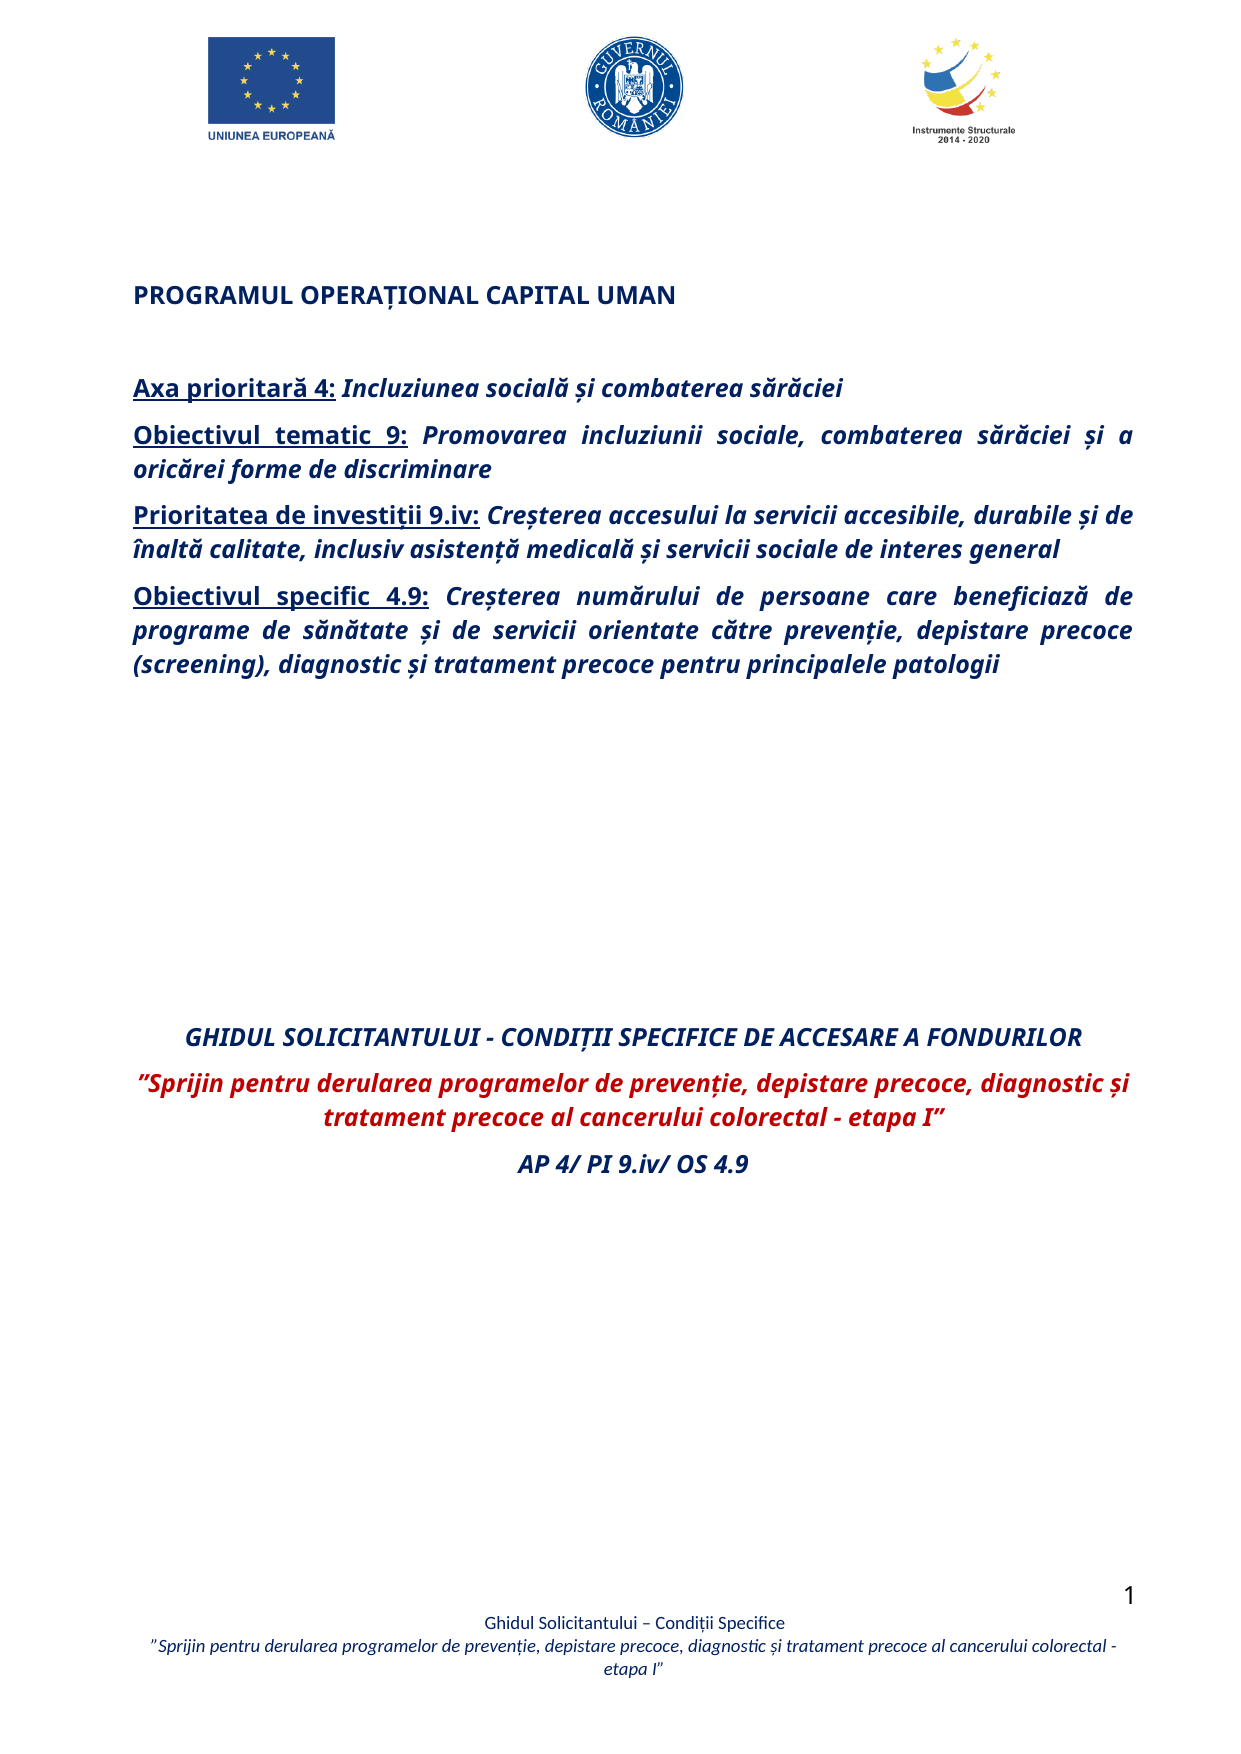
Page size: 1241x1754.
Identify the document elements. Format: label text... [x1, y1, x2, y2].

text PROGRAMUL OPERAŢIONAL CAPITAL UMAN [133, 278, 1137, 312]
text GHIDUL SOLICITANTULUI - CONDIȚII SPECIFICE DE ACCESARE A FONDURILOR [133, 1019, 1137, 1053]
text Obiectivul tematic 9: Promovarea incluziunii sociale, combaterea sărăciei și a oricărei forme de discriminare [133, 417, 1137, 485]
text Obiectivul specific 4.9: Creșterea numărului de persoane care beneficiază de programe de sănătate și de servicii orientate către prevenție, depistare precoce (screening), diagnostic și tratament precoce pentru principalele patologii [133, 578, 1137, 681]
text Prioritatea de investiții 9.iv: Creșterea accesului la servicii accesibile, durabile și de înaltă calitate, inclusiv asistență medicală și servicii sociale de interes general [133, 498, 1137, 566]
text AP 4/ PI 9.iv/ OS 4.9 [133, 1146, 1137, 1180]
picture [584, 35, 684, 138]
text Axa prioritară 4: Incluziunea socială și combaterea sărăciei [133, 371, 1137, 405]
picture [913, 37, 1015, 143]
picture [208, 37, 335, 140]
text ”Sprijin pentru derularea programelor de prevenție, depistare precoce, diagnostic și tratament precoce al cancerului colorectal - etapa I” [133, 1066, 1137, 1134]
